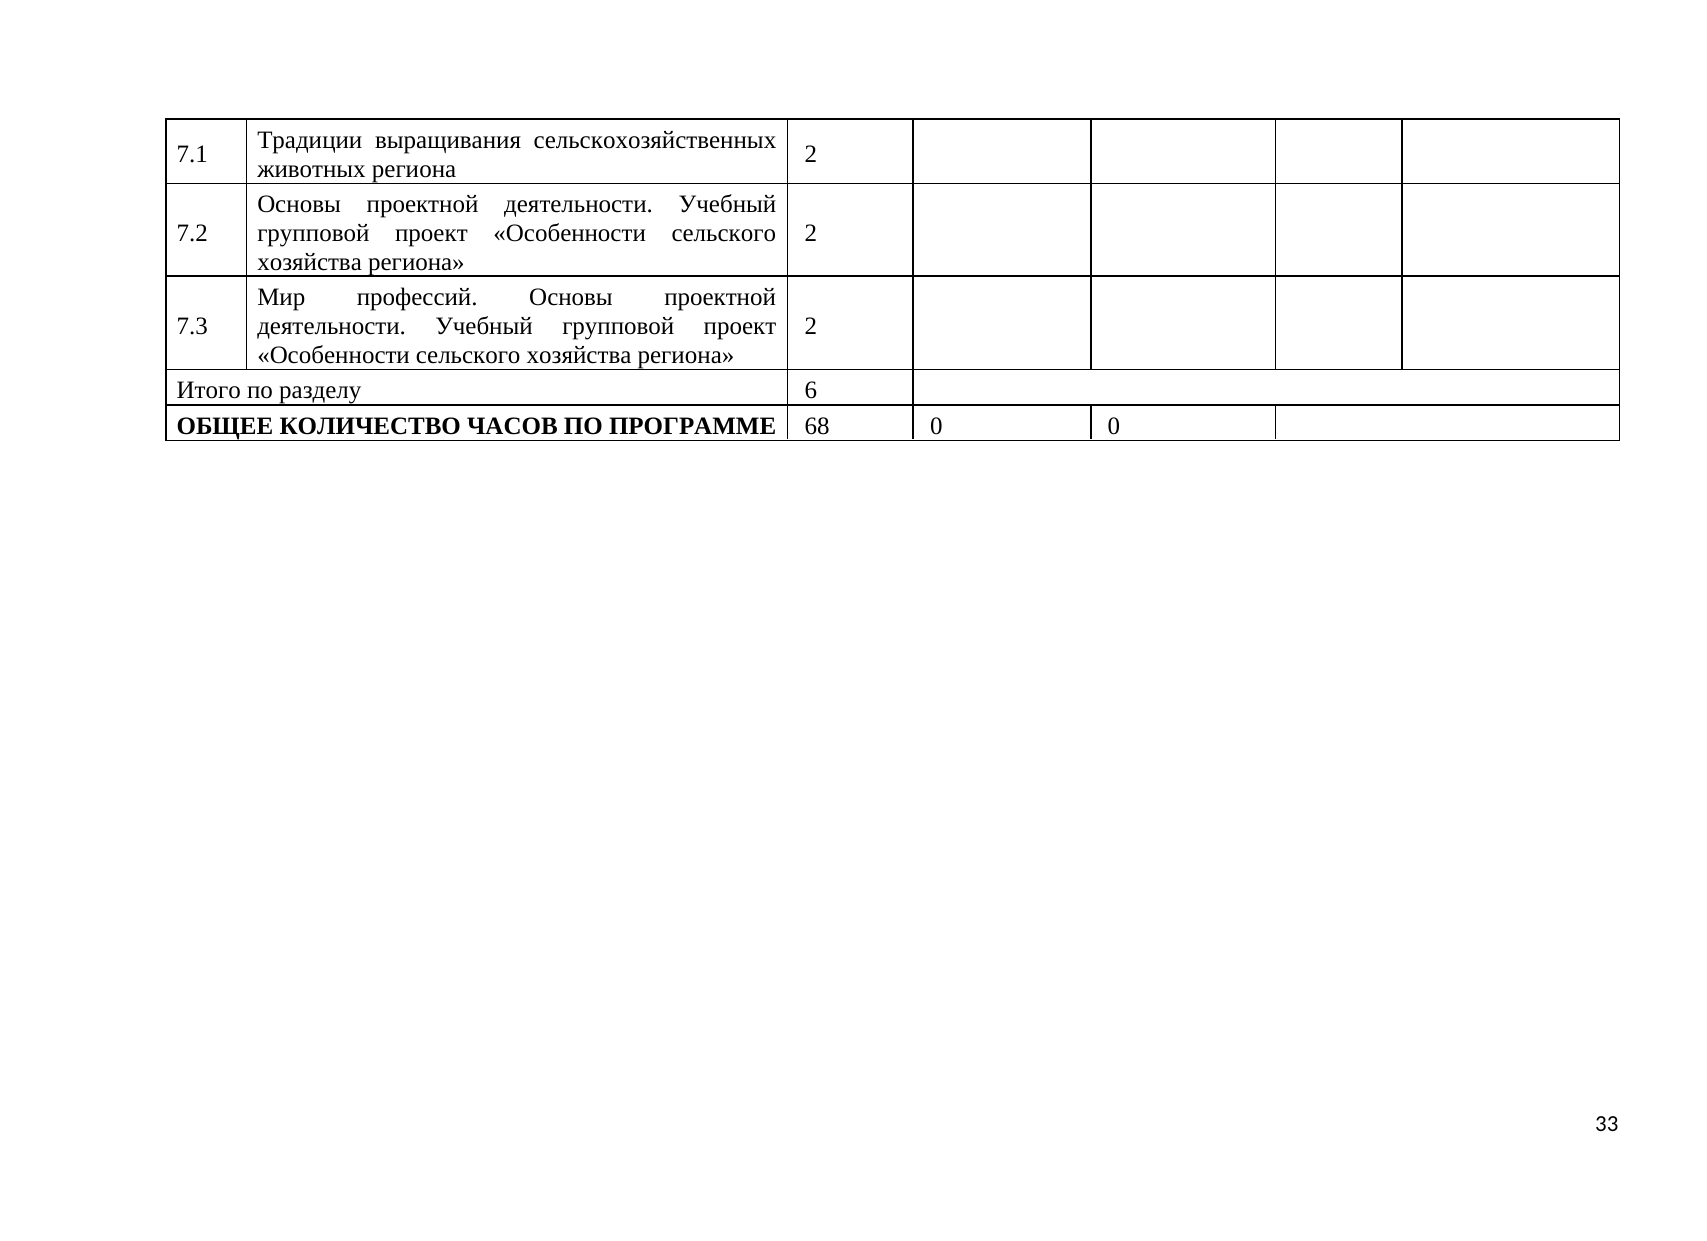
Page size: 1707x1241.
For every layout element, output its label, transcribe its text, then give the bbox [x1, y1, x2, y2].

table_cell ОБЩЕЕ КОЛИЧЕСТВО ЧАСОВ ПО ПРОГРАММЕ [167, 406, 787, 439]
table_cell [914, 370, 1619, 404]
table_cell [1276, 184, 1401, 275]
table_cell [1403, 184, 1619, 275]
table_cell 2 [788, 184, 912, 275]
table_cell [1276, 406, 1619, 439]
table_cell [1092, 184, 1275, 275]
table_cell 7.3 [167, 277, 246, 368]
table_cell [1403, 277, 1619, 368]
table_cell 0 [914, 406, 1090, 439]
table_cell 6 [788, 370, 912, 404]
table_cell [1092, 277, 1275, 368]
table_cell [914, 120, 1090, 182]
table_cell [1276, 277, 1401, 368]
table_cell [914, 277, 1090, 368]
table_cell 2 [788, 120, 912, 182]
table_cell Мир профессий. Основы проектной деятельности. Учебный групповой проект «Особенности сельского хозяйства региона» [247, 277, 787, 368]
table_cell [1403, 120, 1619, 182]
table_cell Основы проектной деятельности. Учебный групповой проект «Особенности сельского хозяйства региона» [247, 184, 787, 275]
table_cell Традиции выращивания сельскохозяйственных животных региона [247, 120, 787, 182]
table_cell [1092, 120, 1275, 182]
table_cell 2 [788, 277, 912, 368]
table_cell [914, 184, 1090, 275]
table_cell [1276, 120, 1401, 182]
table_cell 0 [1092, 406, 1275, 439]
table_cell 7.2 [167, 184, 246, 275]
table_cell Итого по разделу [167, 370, 787, 404]
table_cell 68 [788, 406, 912, 439]
table_cell 7.1 [167, 120, 246, 182]
